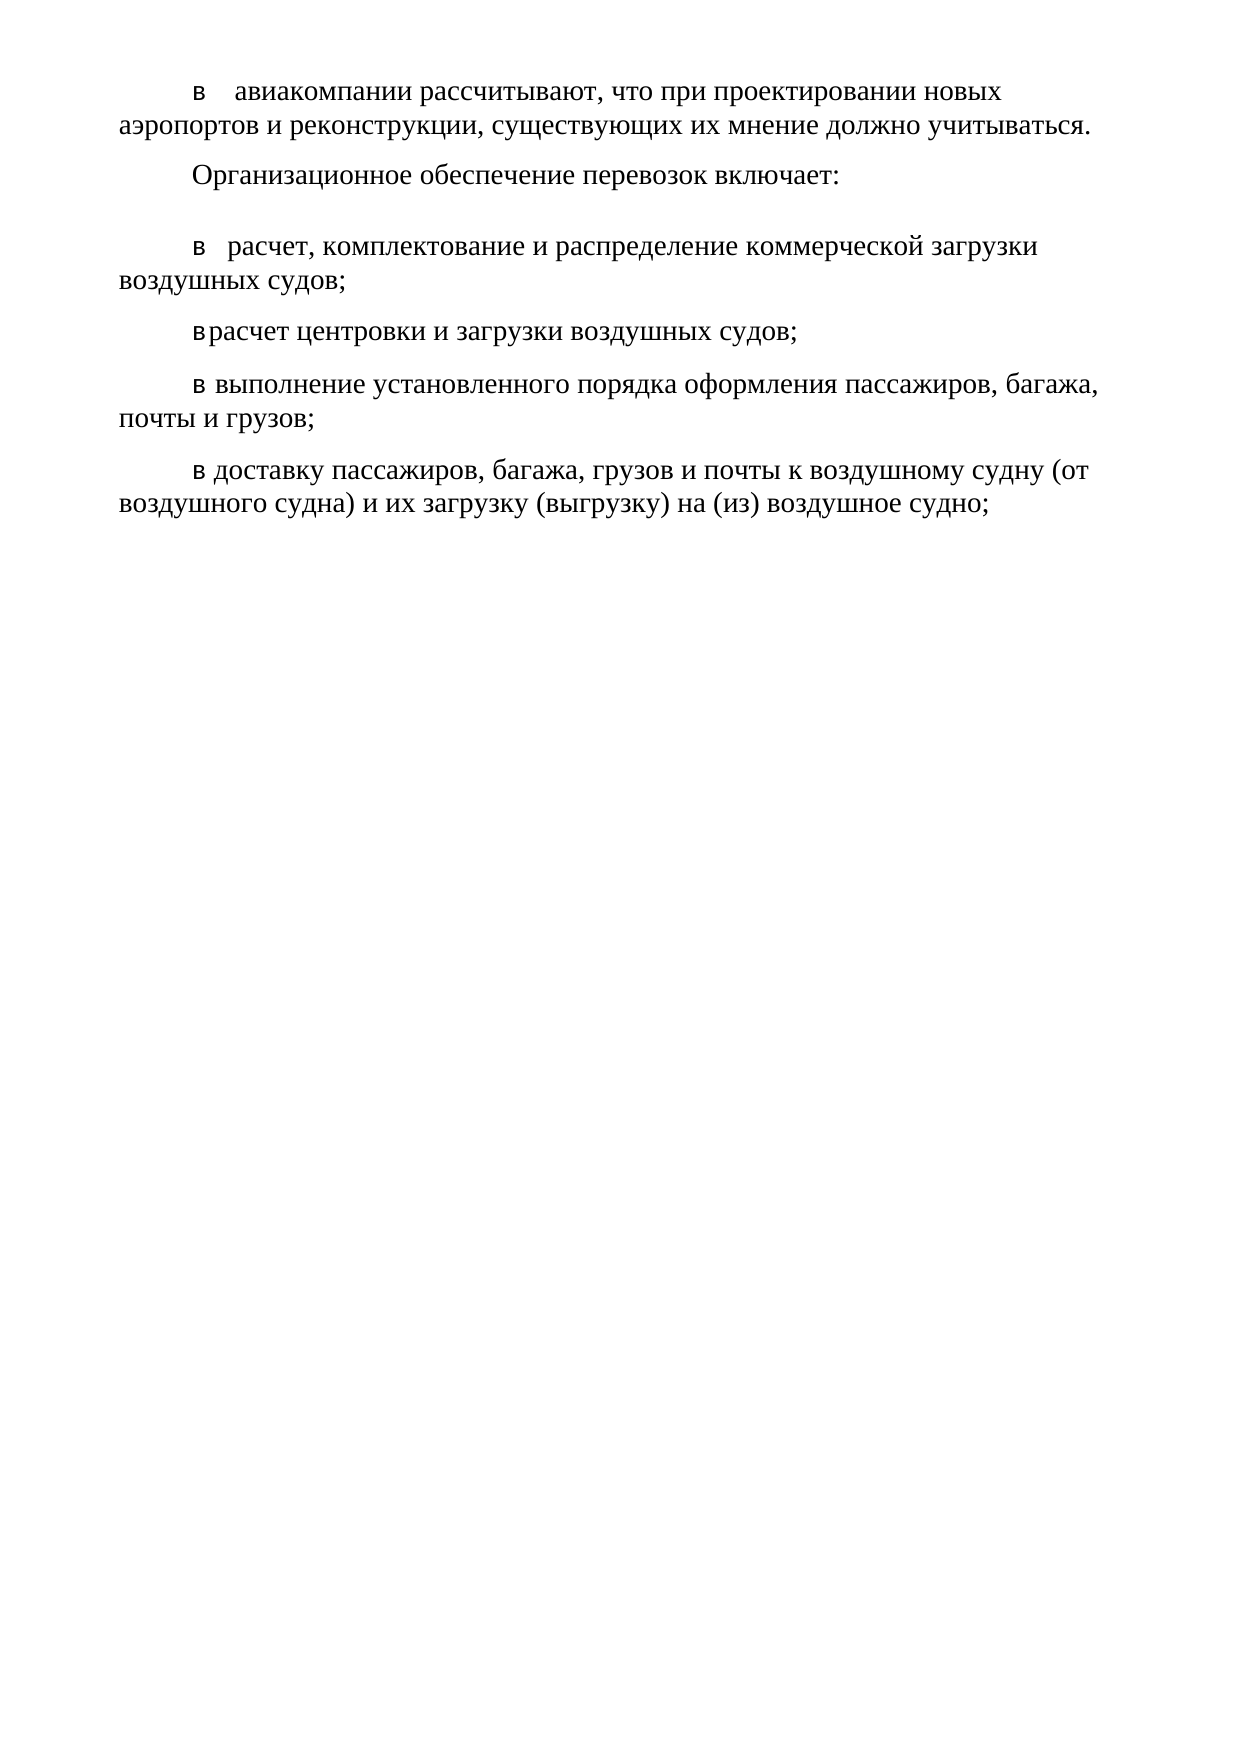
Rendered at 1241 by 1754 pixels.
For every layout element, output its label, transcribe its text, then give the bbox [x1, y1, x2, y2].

list доставку пассажиров, багажа, грузов и почты к воздушному судну (от воздушного судна) и их загрузку (выгрузку) на (из) воздушное судно; [119, 452, 1121, 519]
list авиакомпании рассчитывают, что при проектировании новых аэропортов и реконструкции, существующих их мнение должно учитываться. [119, 73, 1123, 141]
list выполнение установленного порядка оформления пассажиров, багажа, почты и грузов; [119, 366, 1121, 433]
text Организационное обеспечение перевозок включает: [192, 157, 1123, 191]
list расчет центровки и загрузки воздушных судов; [192, 312, 1123, 348]
list расчет, комплектование и распределение коммерческой загрузки воздушных судов; [119, 228, 1121, 295]
